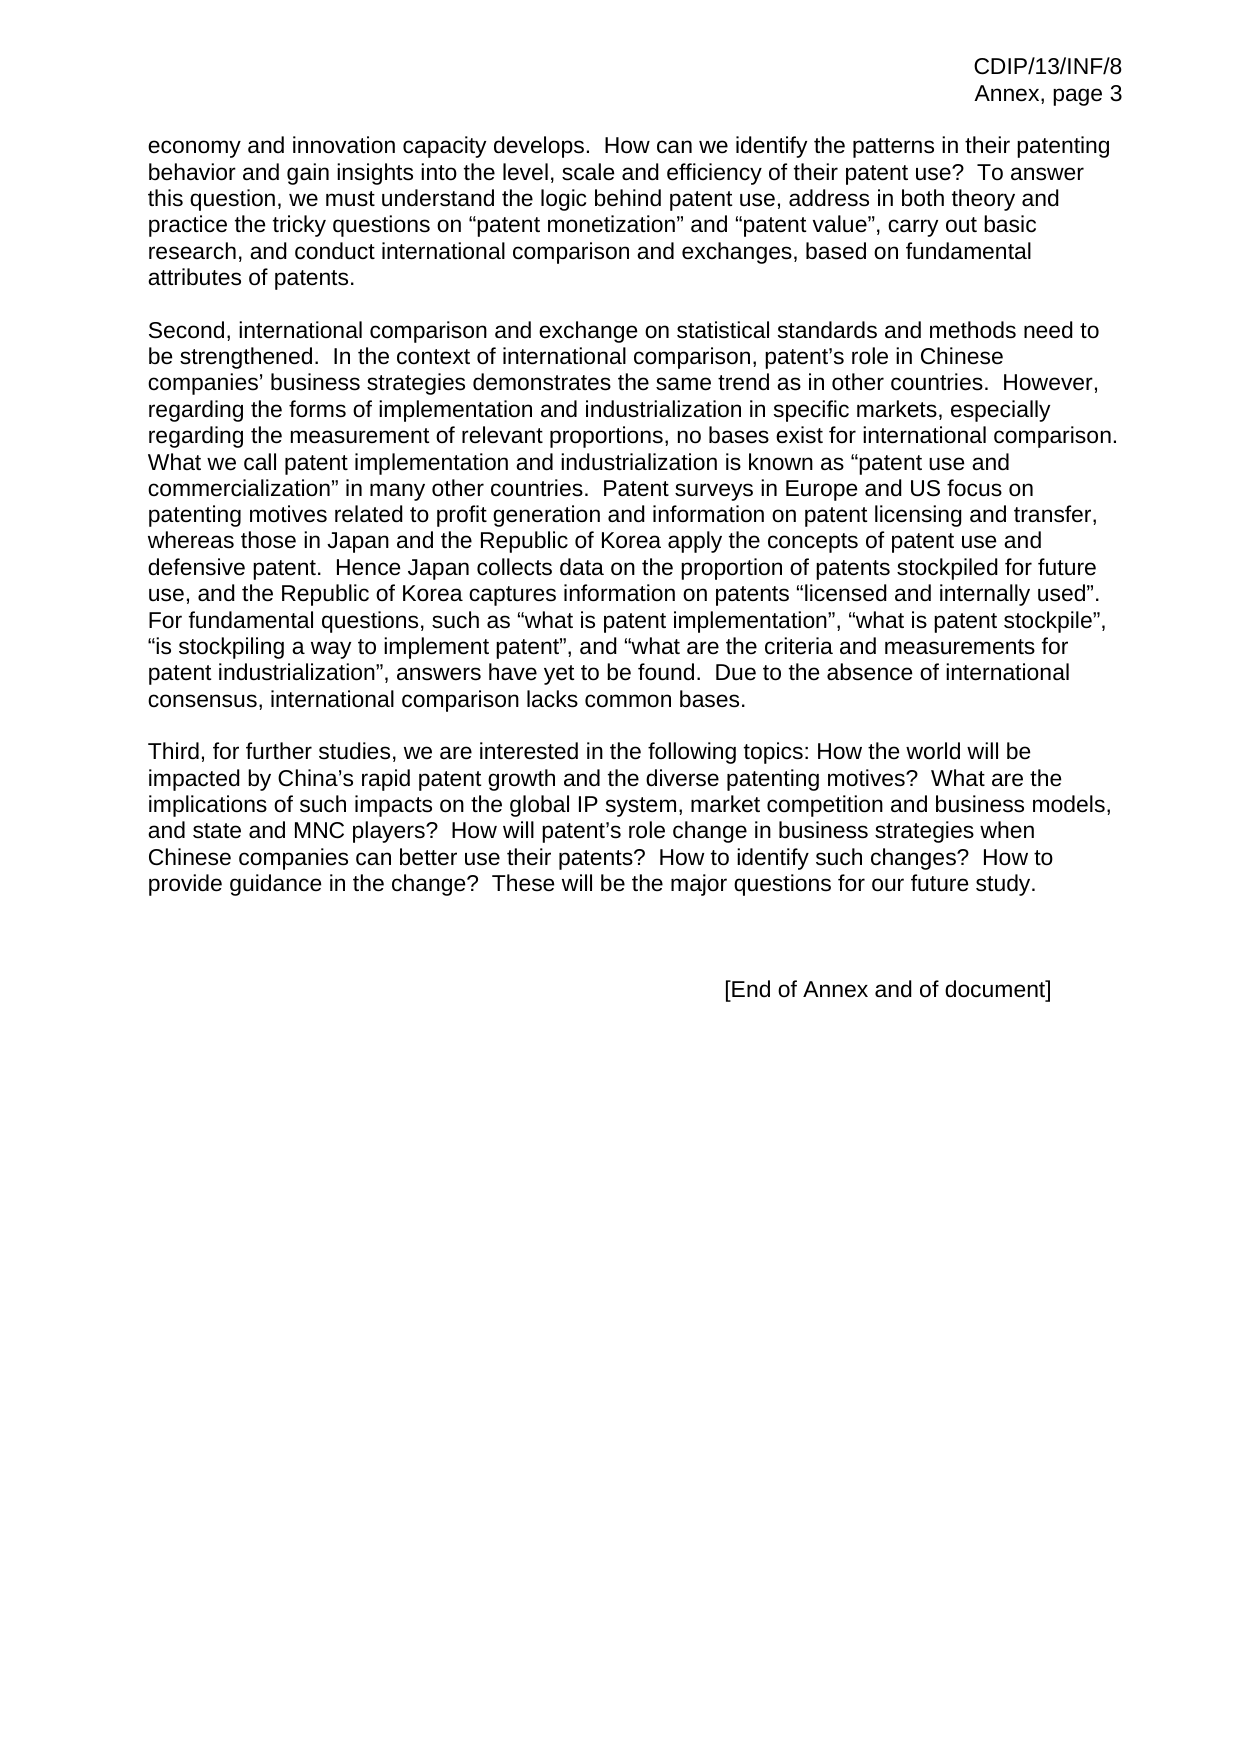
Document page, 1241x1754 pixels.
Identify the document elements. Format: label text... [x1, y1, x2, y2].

text Third, for further studies, we are interested in the following topics: How the world will be impacted by China’s rapid patent growth and the diverse patenting motives? What are the implications of such impacts on the global IP system, market competition and business models, and state and MNC players? How will patent’s role change in business strategies when Chinese companies can better use their patents? How to identify such changes? How to provide guidance in the change? These will be the major questions for our future study. [148, 738, 1122, 896]
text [148, 132, 1122, 290]
text [End of Annex and of document] [724, 976, 1122, 1002]
text Second, international comparison and exchange on statistical standards and methods need to be strengthened. In the context of international comparison, patent’s role in Chinese companies’ business strategies demonstrates the same trend as in other countries. However, regarding the forms of implementation and industrialization in specific markets, especially regarding the measurement of relevant proportions, no bases exist for international comparison. What we call patent implementation and industrialization is known as “patent use and commercialization” in many other countries. Patent surveys in Europe and US focus on patenting motives related to profit generation and information on patent licensing and transfer, whereas those in Japan and the Republic of Korea apply the concepts of patent use and defensive patent. Hence Japan collects data on the proportion of patents stockpiled for future use, and the Republic of Korea captures information on patents “licensed and internally used”. For fundamental questions, such as “what is patent implementation”, “what is patent stockpile”, “is stockpiling a way to implement patent”, and “what are the criteria and measurements for patent industrialization”, answers have yet to be found. Due to the absence of international consensus, international comparison lacks common bases. [148, 317, 1122, 712]
